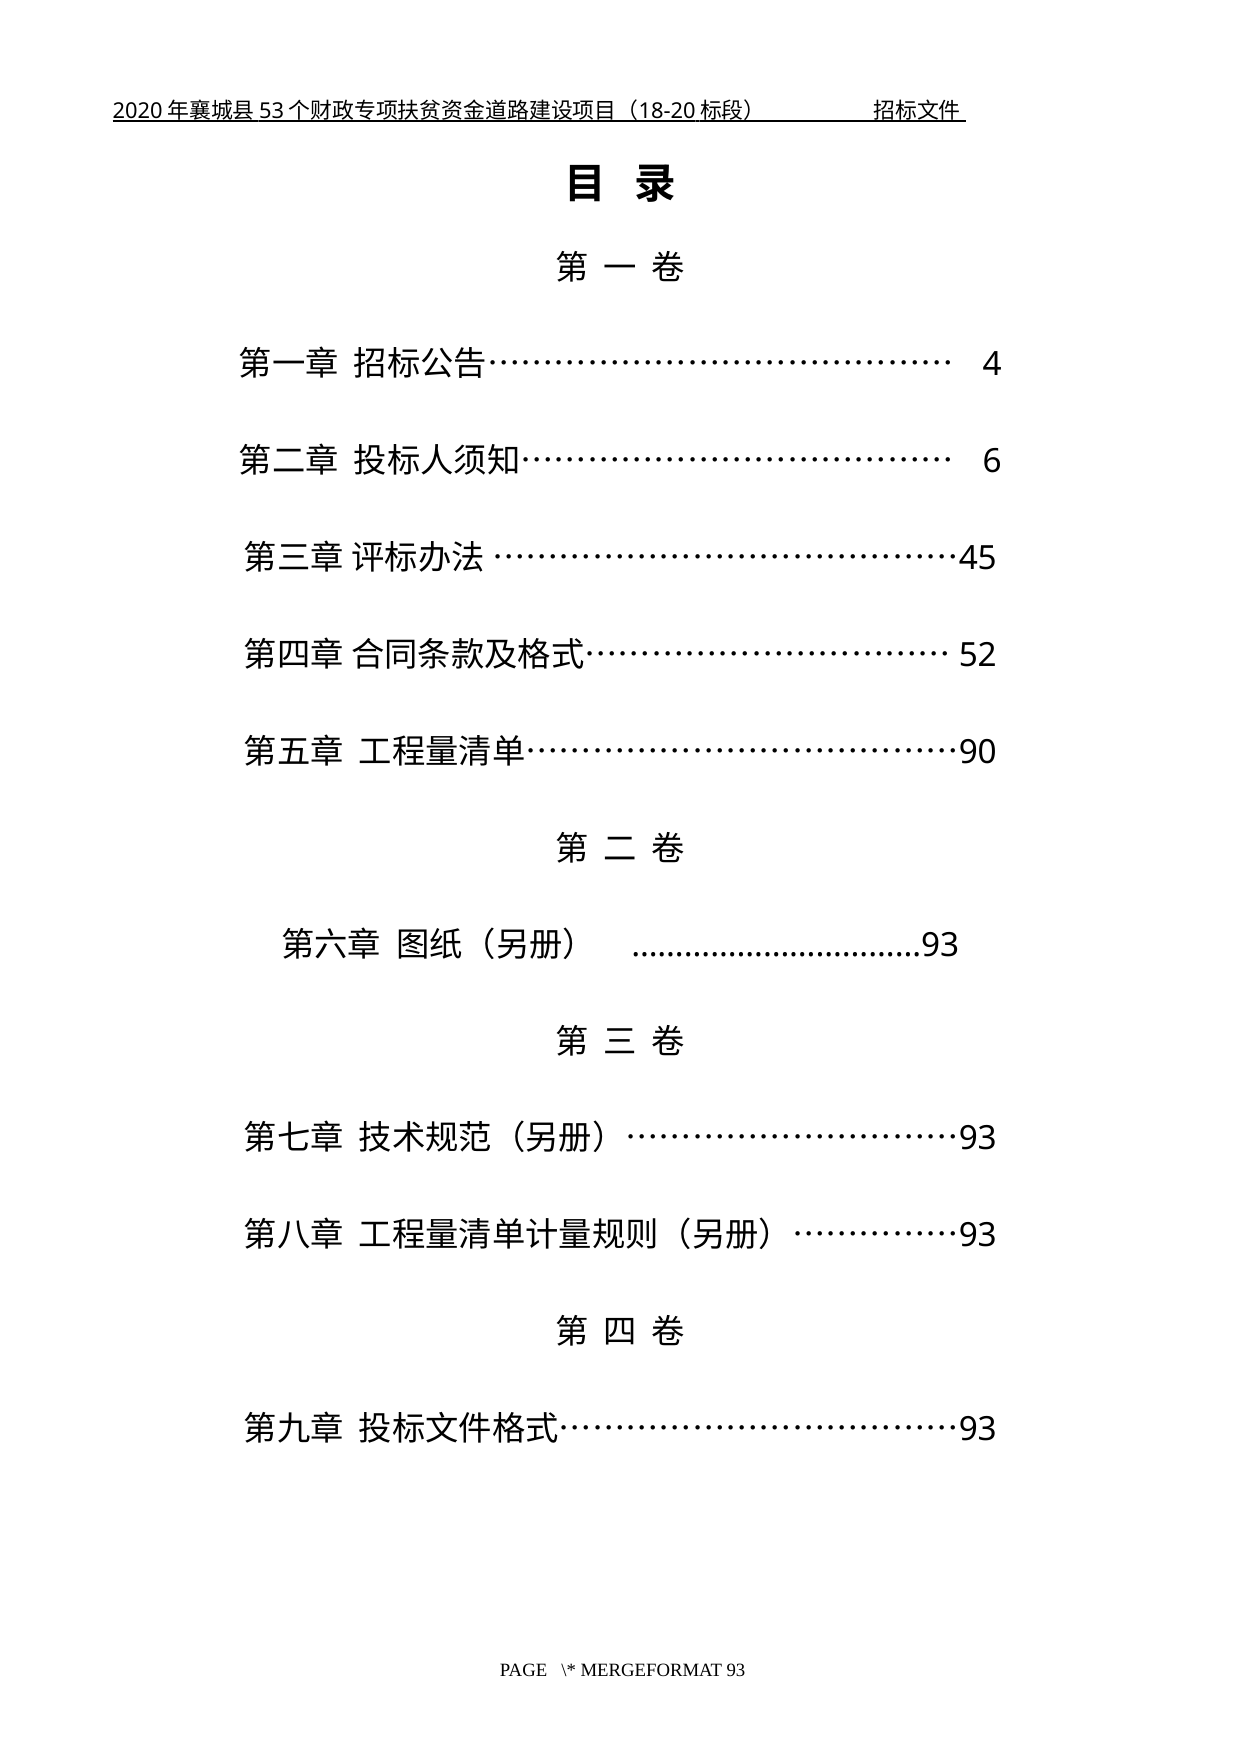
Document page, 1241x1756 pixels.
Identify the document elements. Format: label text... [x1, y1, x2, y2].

text 第六章 图纸（另册） ……………………………93 [112, 918, 1128, 966]
text 目 录 [112, 150, 1128, 210]
text 第三章 评标办法 ……………………………………45 [112, 531, 1128, 579]
text 第五章 工程量清单…………………………………90 [112, 724, 1128, 773]
text 第四章 合同条款及格式…………………………… 52 [112, 627, 1128, 676]
text 第 四 卷 [112, 1305, 1128, 1353]
text 第 三 卷 [112, 1014, 1128, 1063]
text 第九章 投标文件格式………………………………93 [112, 1401, 1128, 1450]
text 第二章 投标人须知………………………………… 6 [112, 434, 1128, 482]
text 第 二 卷 [112, 821, 1128, 869]
text 第七章 技术规范（另册）…………………………93 [112, 1111, 1128, 1159]
text 第一章 招标公告…………………………………… 4 [112, 337, 1128, 385]
text 第八章 工程量清单计量规则（另册）……………93 [112, 1208, 1128, 1256]
text 第 一 卷 [112, 240, 1128, 289]
